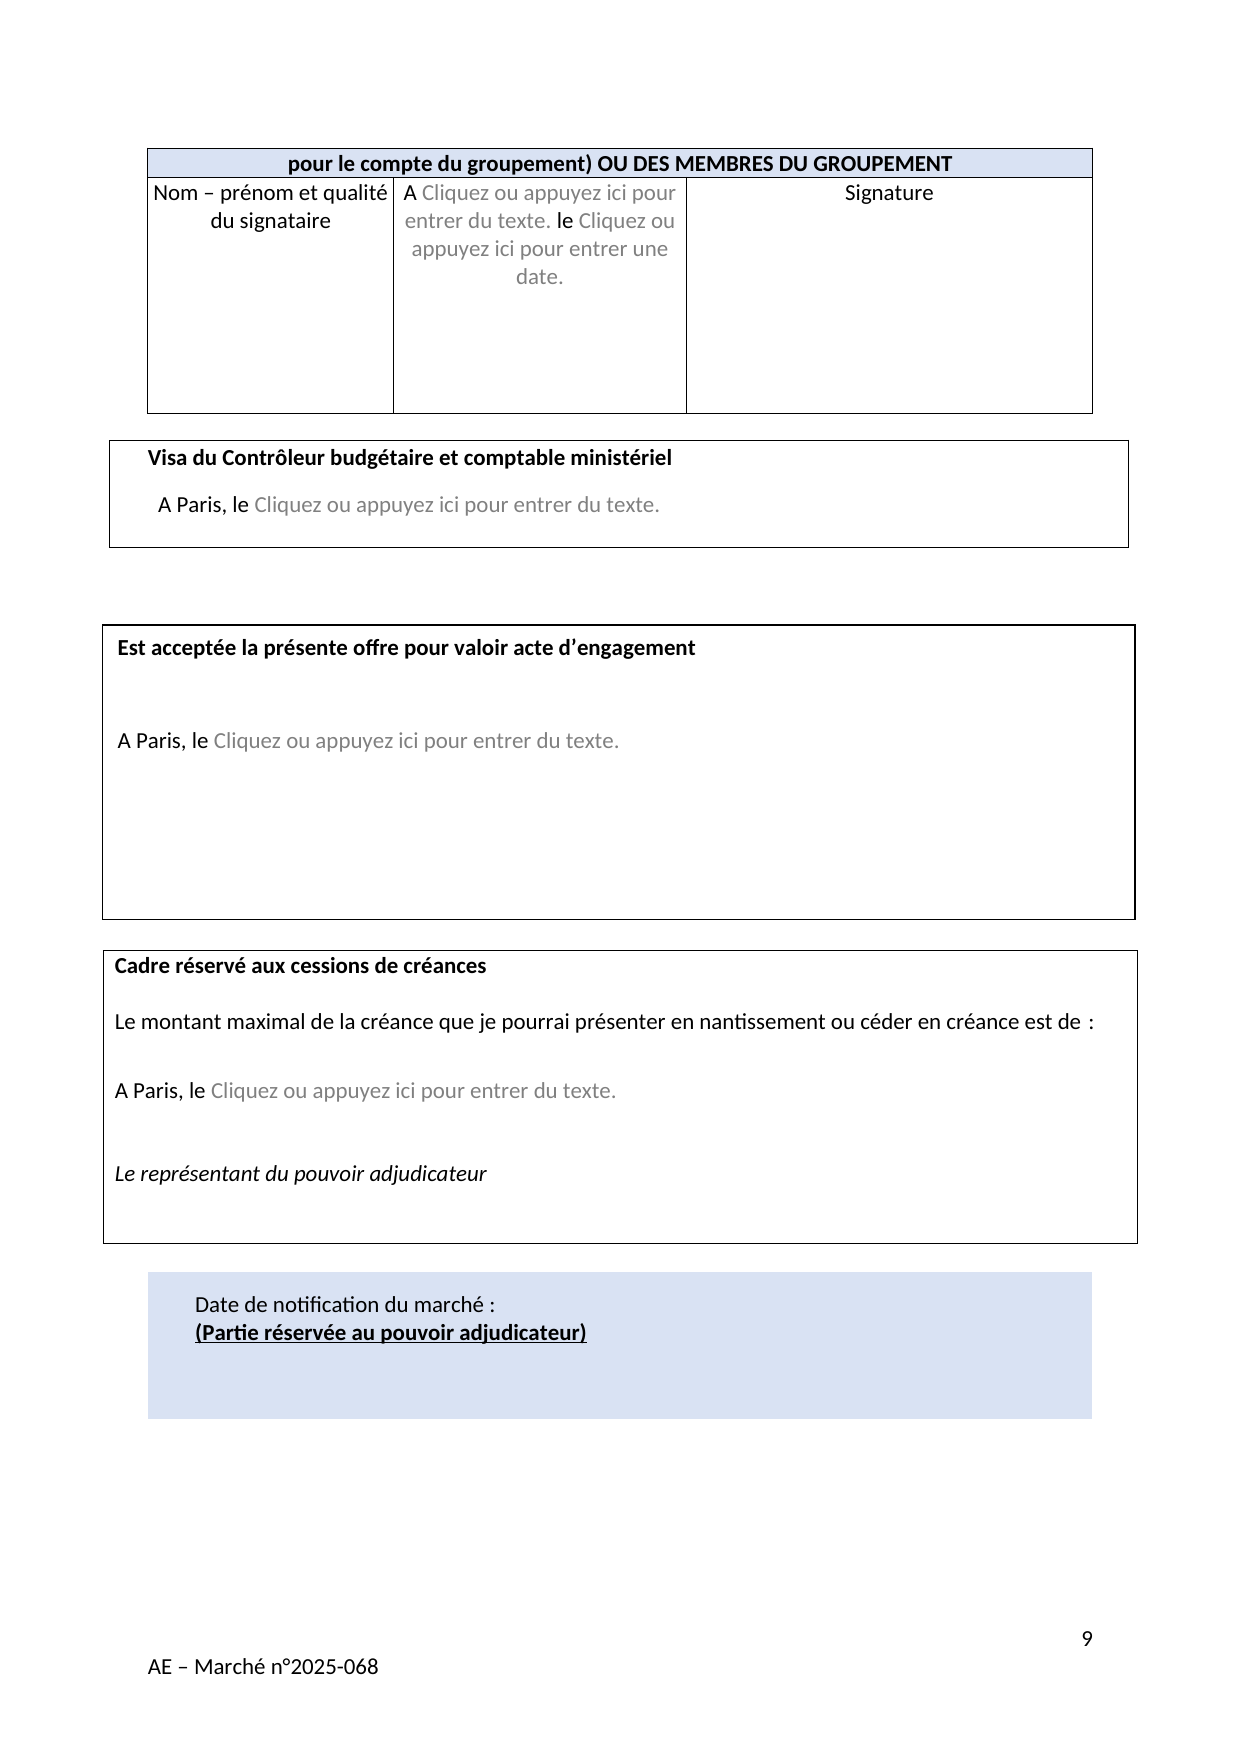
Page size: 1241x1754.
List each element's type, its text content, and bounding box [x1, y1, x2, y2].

text Visa du Contrôleur budgétaire et comptable ministériel [110, 441, 1128, 471]
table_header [148, 149, 1092, 177]
table_header Cadre réservé aux cessions de créances Le montant maximal de la créance que je pourrai présenter en nantissement ou céder en créance est de : A Paris, le Le représentant du pouvoir adjudicateur [104, 951, 1137, 1243]
table_cell Nom – prénom et qualité du signataire [148, 178, 393, 413]
table_header Date de notification du marché : (Partie réservée au pouvoir adjudicateur) [148, 1272, 1092, 1419]
table_cell A le [394, 178, 686, 413]
table_cell Signature [687, 178, 1092, 413]
text A Paris, le [110, 487, 1128, 547]
